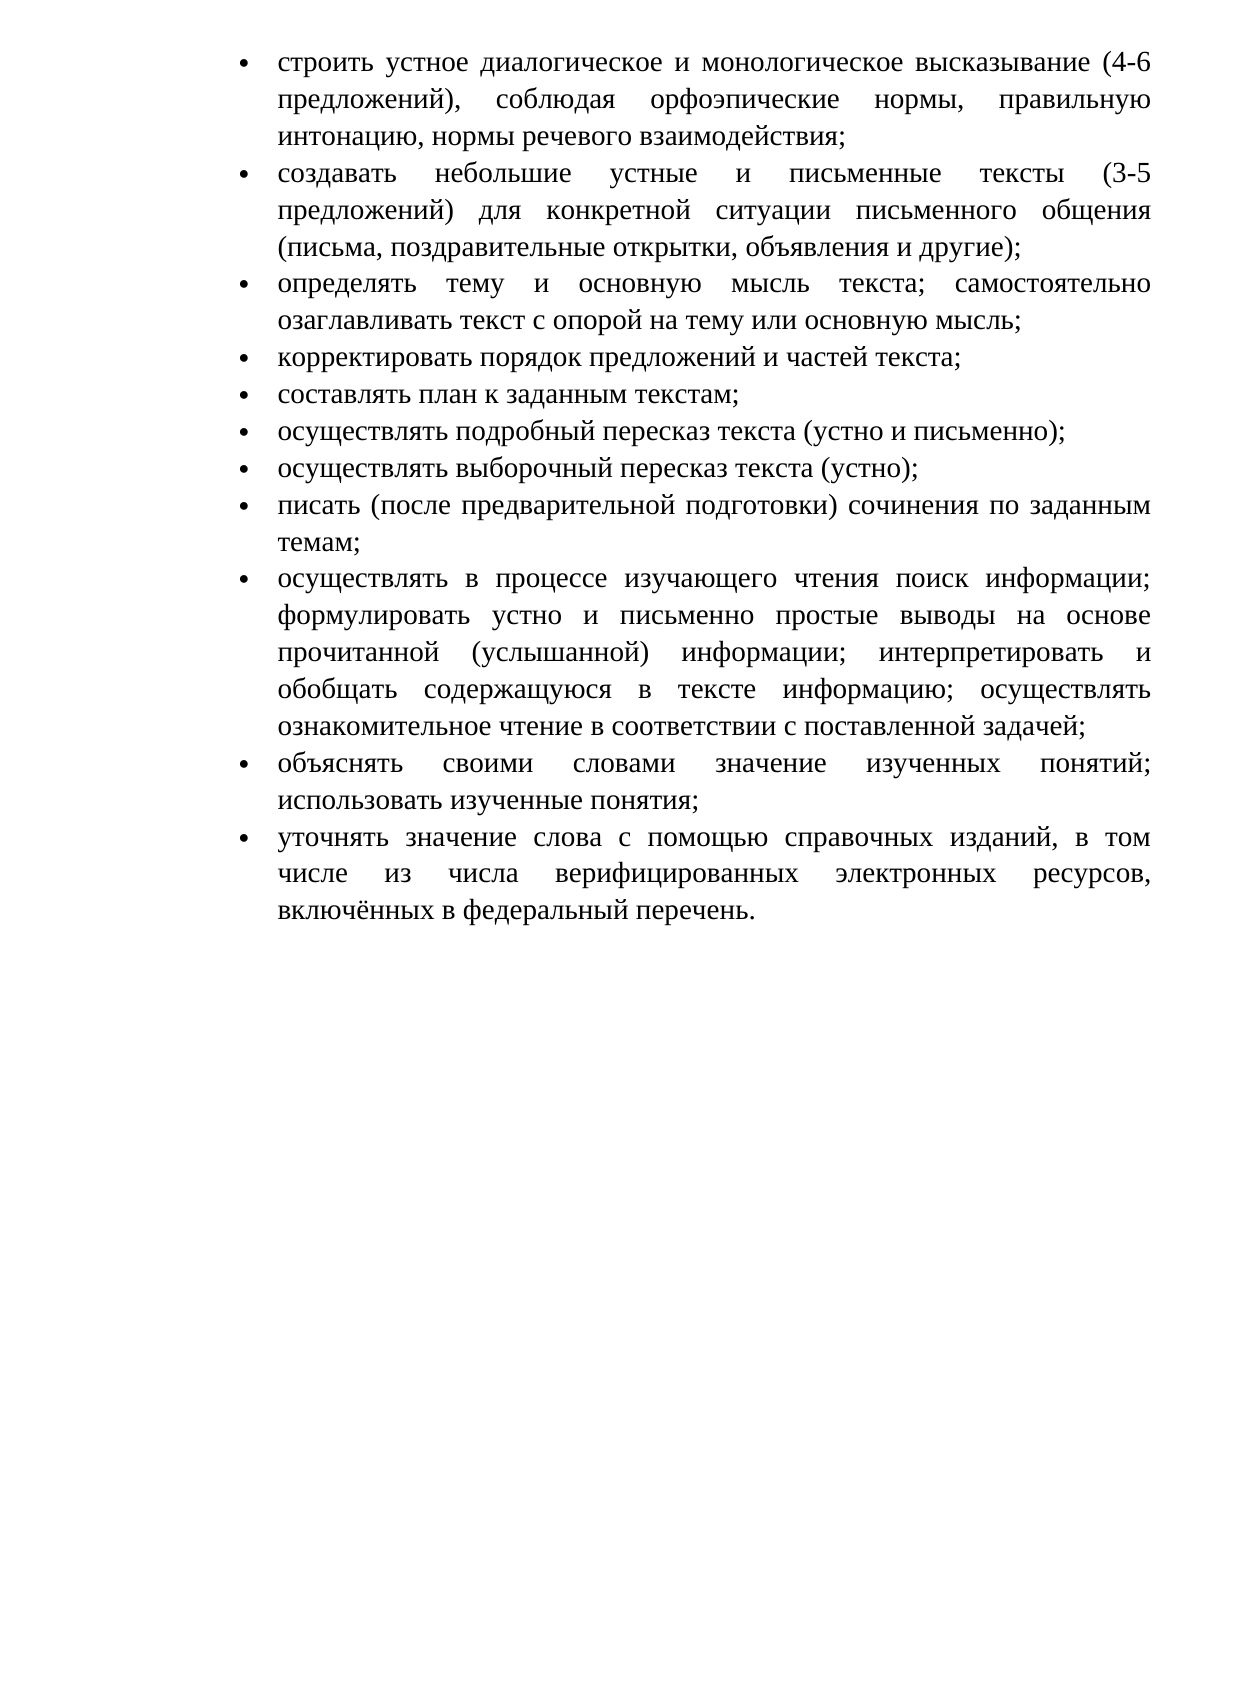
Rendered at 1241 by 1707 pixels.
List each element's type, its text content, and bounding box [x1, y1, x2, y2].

list осуществлять выборочный пересказ текста (устно); [240, 450, 1152, 483]
list писать (после предварительной подготовки) сочинения по заданным темам; [240, 487, 1152, 557]
list создавать небольшие устные и письменные тексты (3-5 предложений) для конкретной ситуации письменного общения (письма, поздравительные открытки, объявления и другие); [240, 155, 1152, 262]
list осуществлять в процессе изучающего чтения поиск информации; формулировать устно и письменно простые выводы на основе прочитанной (услышанной) информации; интерпретировать и обобщать содержащуюся в тексте информацию; осуществлять ознакомительное чтение в соответствии с поставленной задачей; [240, 561, 1152, 742]
list определять тему и основную мысль текста; самостоятельно озаглавливать текст с опорой на тему или основную мысль; [240, 266, 1152, 336]
list корректировать порядок предложений и частей текста; [240, 339, 1152, 373]
list осуществлять подробный пересказ текста (устно и письменно); [240, 413, 1152, 447]
list объяснять своими словами значение изученных понятий; использовать изученные понятия; [240, 745, 1152, 815]
list уточнять значение слова с помощью справочных изданий, в том числе из числа верифицированных электронных ресурсов, включённых в федеральный перечень. [240, 819, 1152, 926]
list строить устное диалогическое и монологическое высказывание (4-6 предложений), соблюдая орфоэпические нормы, правильную интонацию, нормы речевого взаимодействия; [240, 44, 1152, 152]
list составлять план к заданным текстам; [240, 376, 1152, 410]
